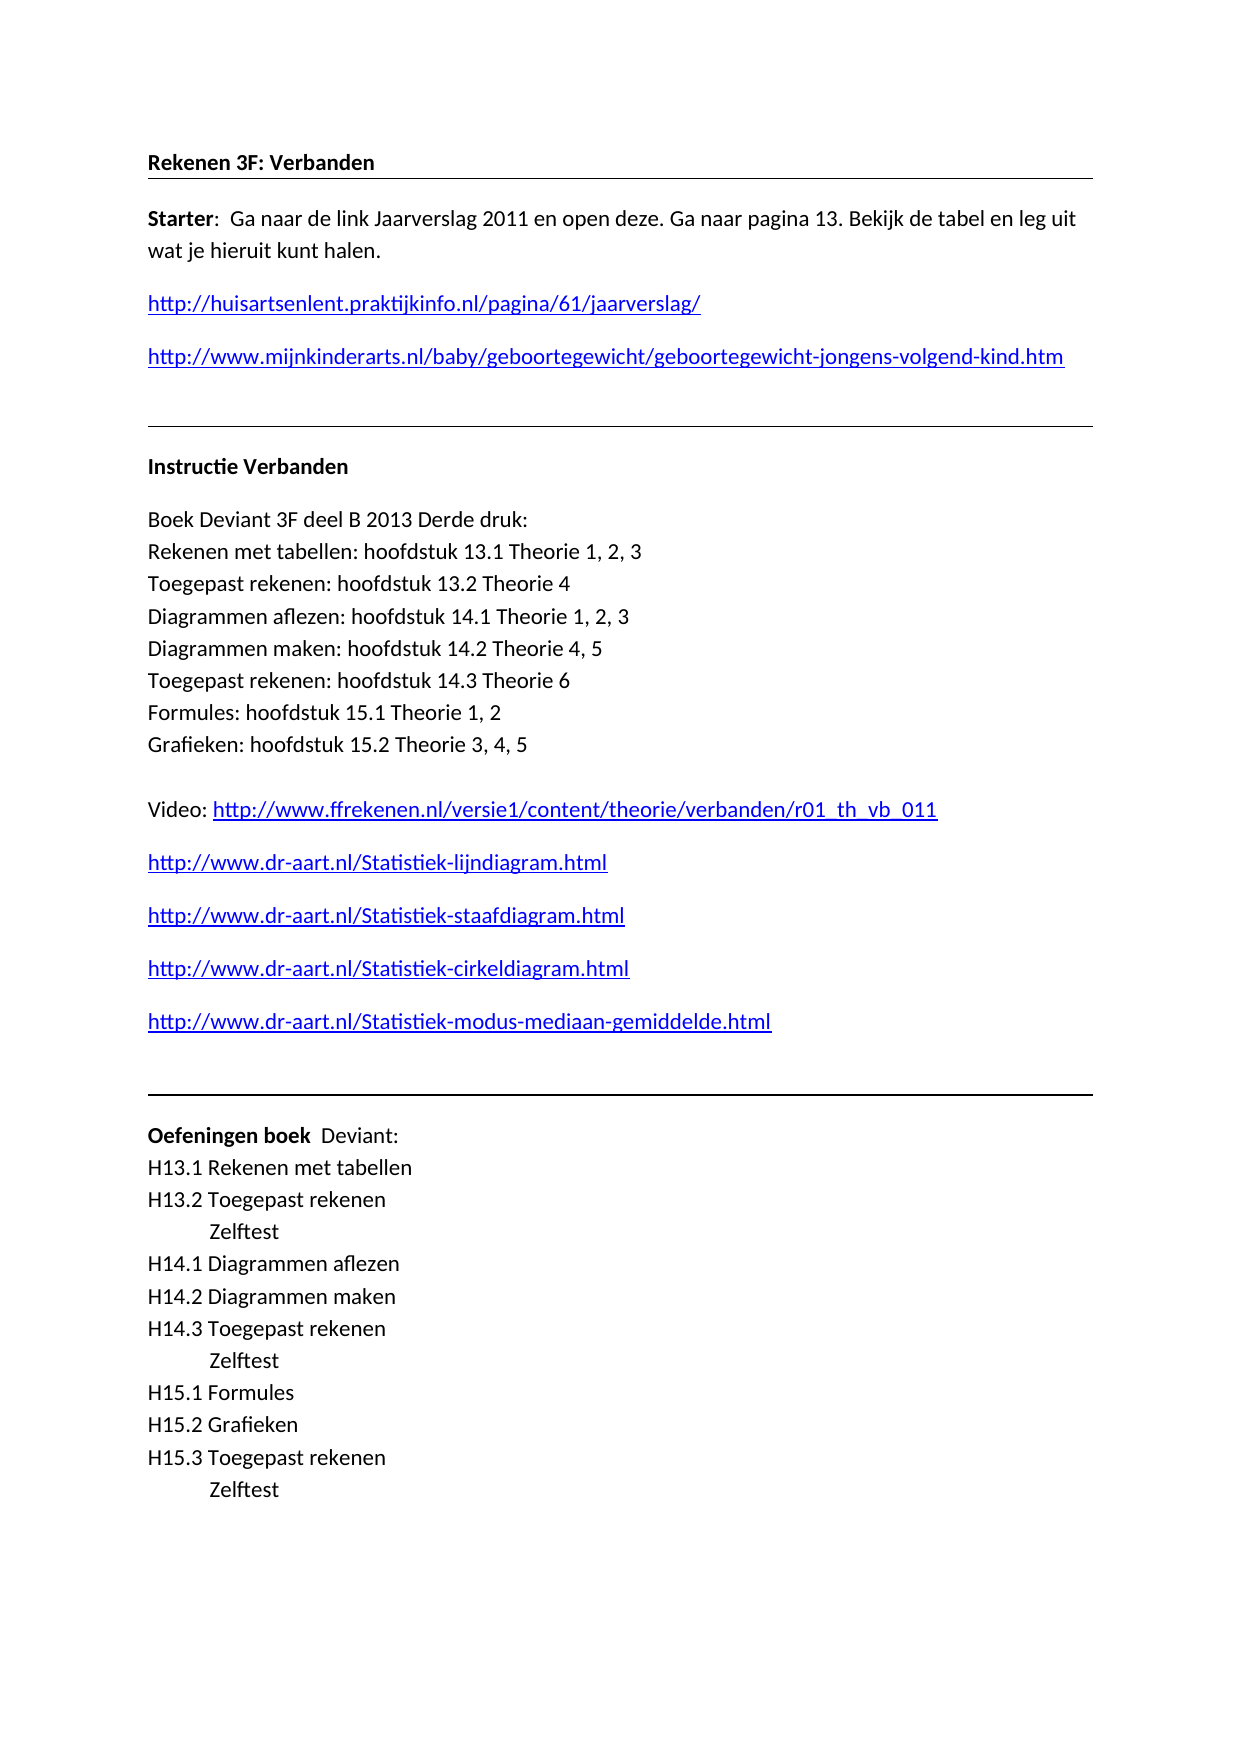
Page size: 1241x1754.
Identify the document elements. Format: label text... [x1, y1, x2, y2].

text http://www.dr-aart.nl/Statistiek-lijndiagram.html [148, 848, 1093, 876]
text Diagrammen aflezen: hoofdstuk 14.1 Theorie 1, 2, 3 [148, 602, 1093, 630]
text http://www.dr-aart.nl/Statistiek-modus-mediaan-gemiddelde.html [148, 1007, 1093, 1035]
text Rekenen 3F: Verbanden [148, 148, 1093, 178]
text Toegepast rekenen: hoofdstuk 14.3 Theorie 6 [148, 666, 1093, 694]
text Zelftest [148, 1346, 605, 1374]
text H13.1 Rekenen met tabellen [148, 1153, 605, 1181]
text Zelftest [148, 1475, 605, 1503]
text http://huisartsenlent.praktijkinfo.nl/pagina/61/jaarverslag/ [148, 289, 1093, 317]
text H14.2 Diagrammen maken [148, 1282, 605, 1310]
text Instructie Verbanden [148, 452, 1093, 480]
text Video: http://www.ffrekenen.nl/versie1/content/theorie/verbanden/r01_th_vb_011 [148, 795, 1093, 823]
text Starter: Ga naar de link Jaarverslag 2011 en open deze. Ga naar pagina 13. Bekijk de tabel en leg uit wat je hieruit kunt halen. [148, 204, 1093, 264]
text H15.1 Formules [148, 1378, 605, 1406]
text http://www.mijnkinderarts.nl/baby/geboortegewicht/geboortegewicht-jongens-volgend-kind.htm [148, 342, 1093, 371]
text Formules: hoofdstuk 15.1 Theorie 1, 2 [148, 698, 1093, 726]
text http://www.dr-aart.nl/Statistiek-staafdiagram.html [148, 901, 1093, 929]
text H13.2 Toegepast rekenen [148, 1185, 605, 1213]
text Diagrammen maken: hoofdstuk 14.2 Theorie 4, 5 [148, 634, 1093, 662]
text Boek Deviant 3F deel B 2013 Derde druk: [148, 505, 1093, 533]
text http://www.dr-aart.nl/Statistiek-cirkeldiagram.html [148, 954, 1093, 982]
text Zelftest [148, 1217, 605, 1245]
text Oefeningen boek Deviant: [148, 1121, 605, 1149]
text Grafieken: hoofdstuk 15.2 Theorie 3, 4, 5 [148, 731, 1093, 758]
text H14.3 Toegepast rekenen [148, 1314, 605, 1342]
text Toegepast rekenen: hoofdstuk 13.2 Theorie 4 [148, 569, 1093, 598]
text Rekenen met tabellen: hoofdstuk 13.1 Theorie 1, 2, 3 [148, 537, 1093, 565]
text H14.1 Diagrammen aflezen [148, 1249, 605, 1278]
text H15.2 Grafieken [148, 1411, 605, 1438]
text H15.3 Toegepast rekenen [148, 1443, 605, 1471]
